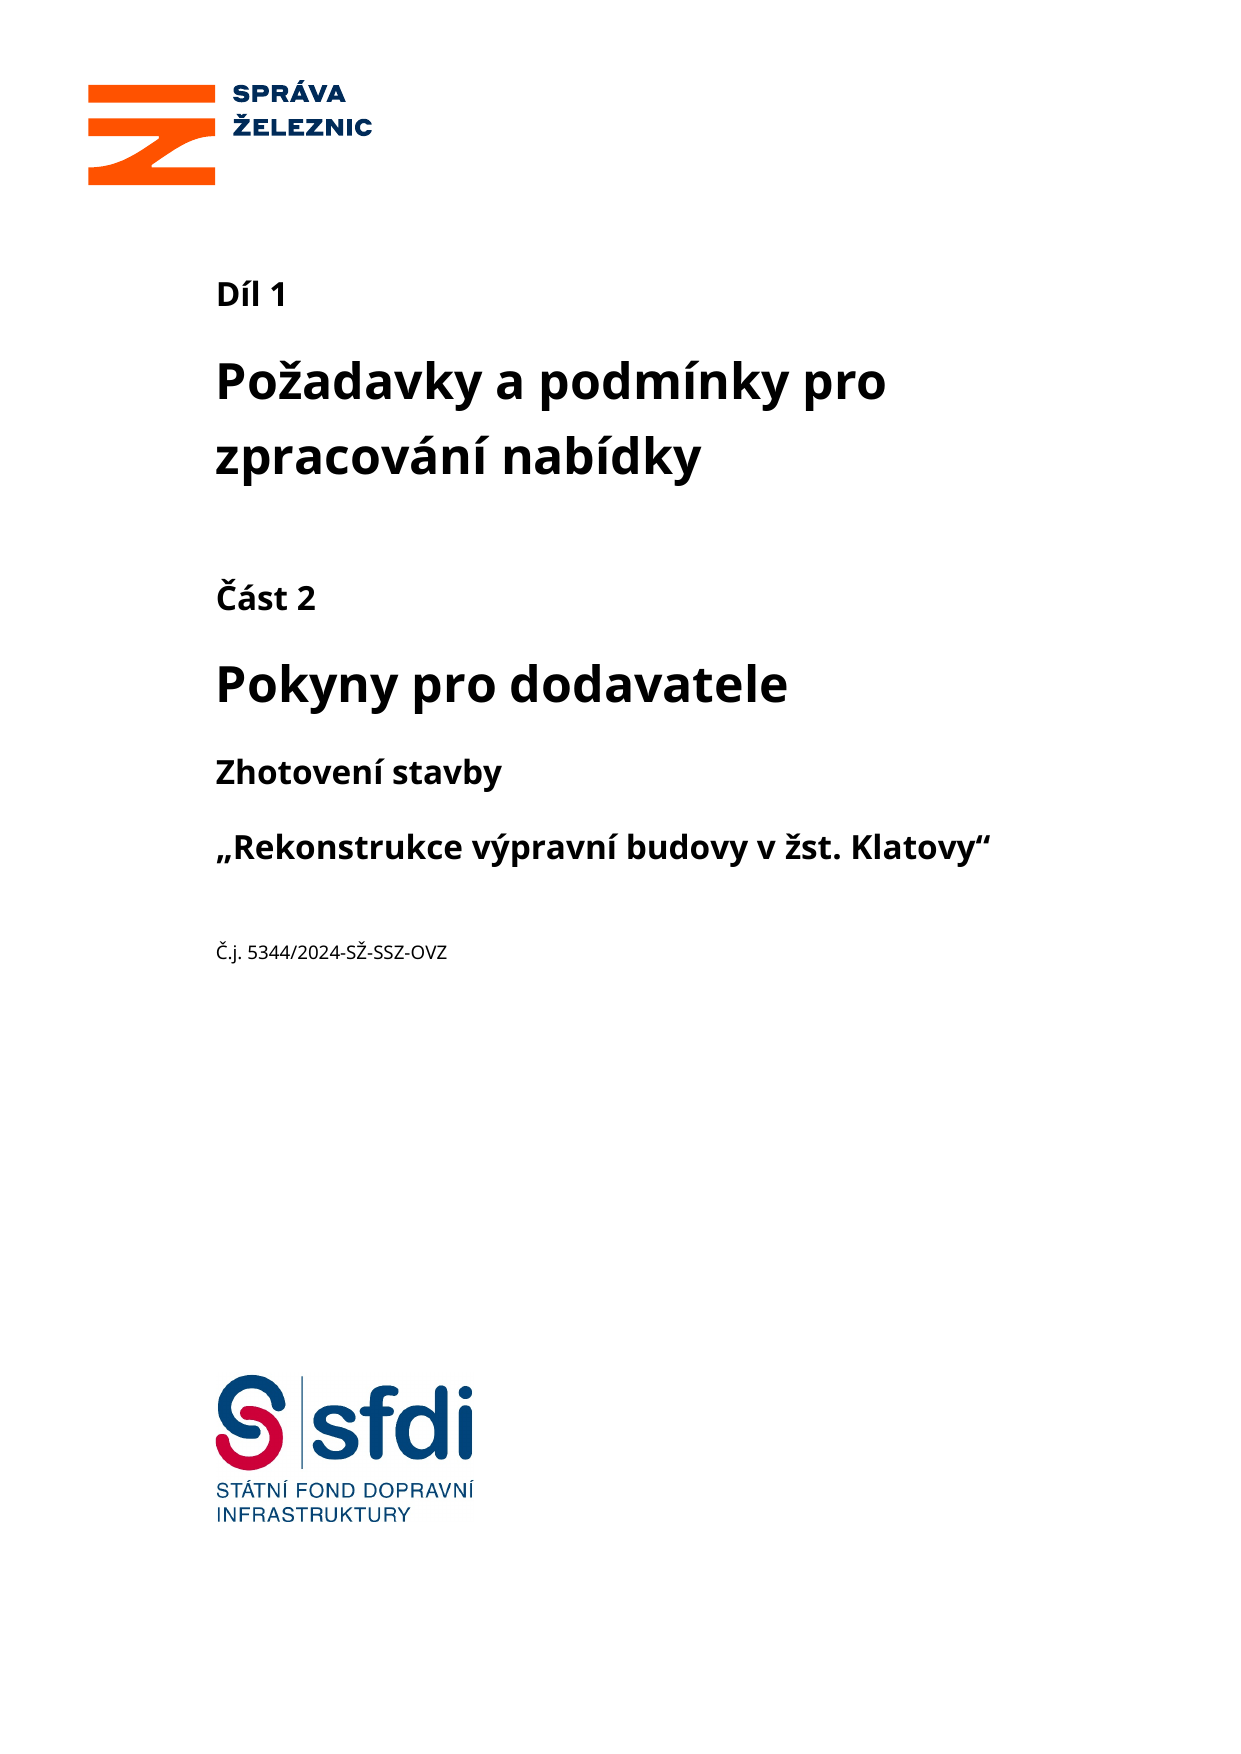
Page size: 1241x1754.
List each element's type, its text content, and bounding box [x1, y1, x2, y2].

text Zhotovení stavby [216, 749, 1122, 794]
picture [215, 1372, 474, 1522]
text Pokyny pro dodavatele [216, 649, 1122, 717]
text Část 2 [216, 574, 1122, 620]
text Požadavky a podmínky pro zpracování nabídky [216, 346, 1122, 489]
text „Rekonstrukce výpravní budovy v žst. Klatovy“ [216, 824, 1122, 869]
text Díl 1 [216, 271, 1122, 317]
list Č.j. 5344/2024-SŽ-SSZ-OVZ [216, 939, 1122, 965]
